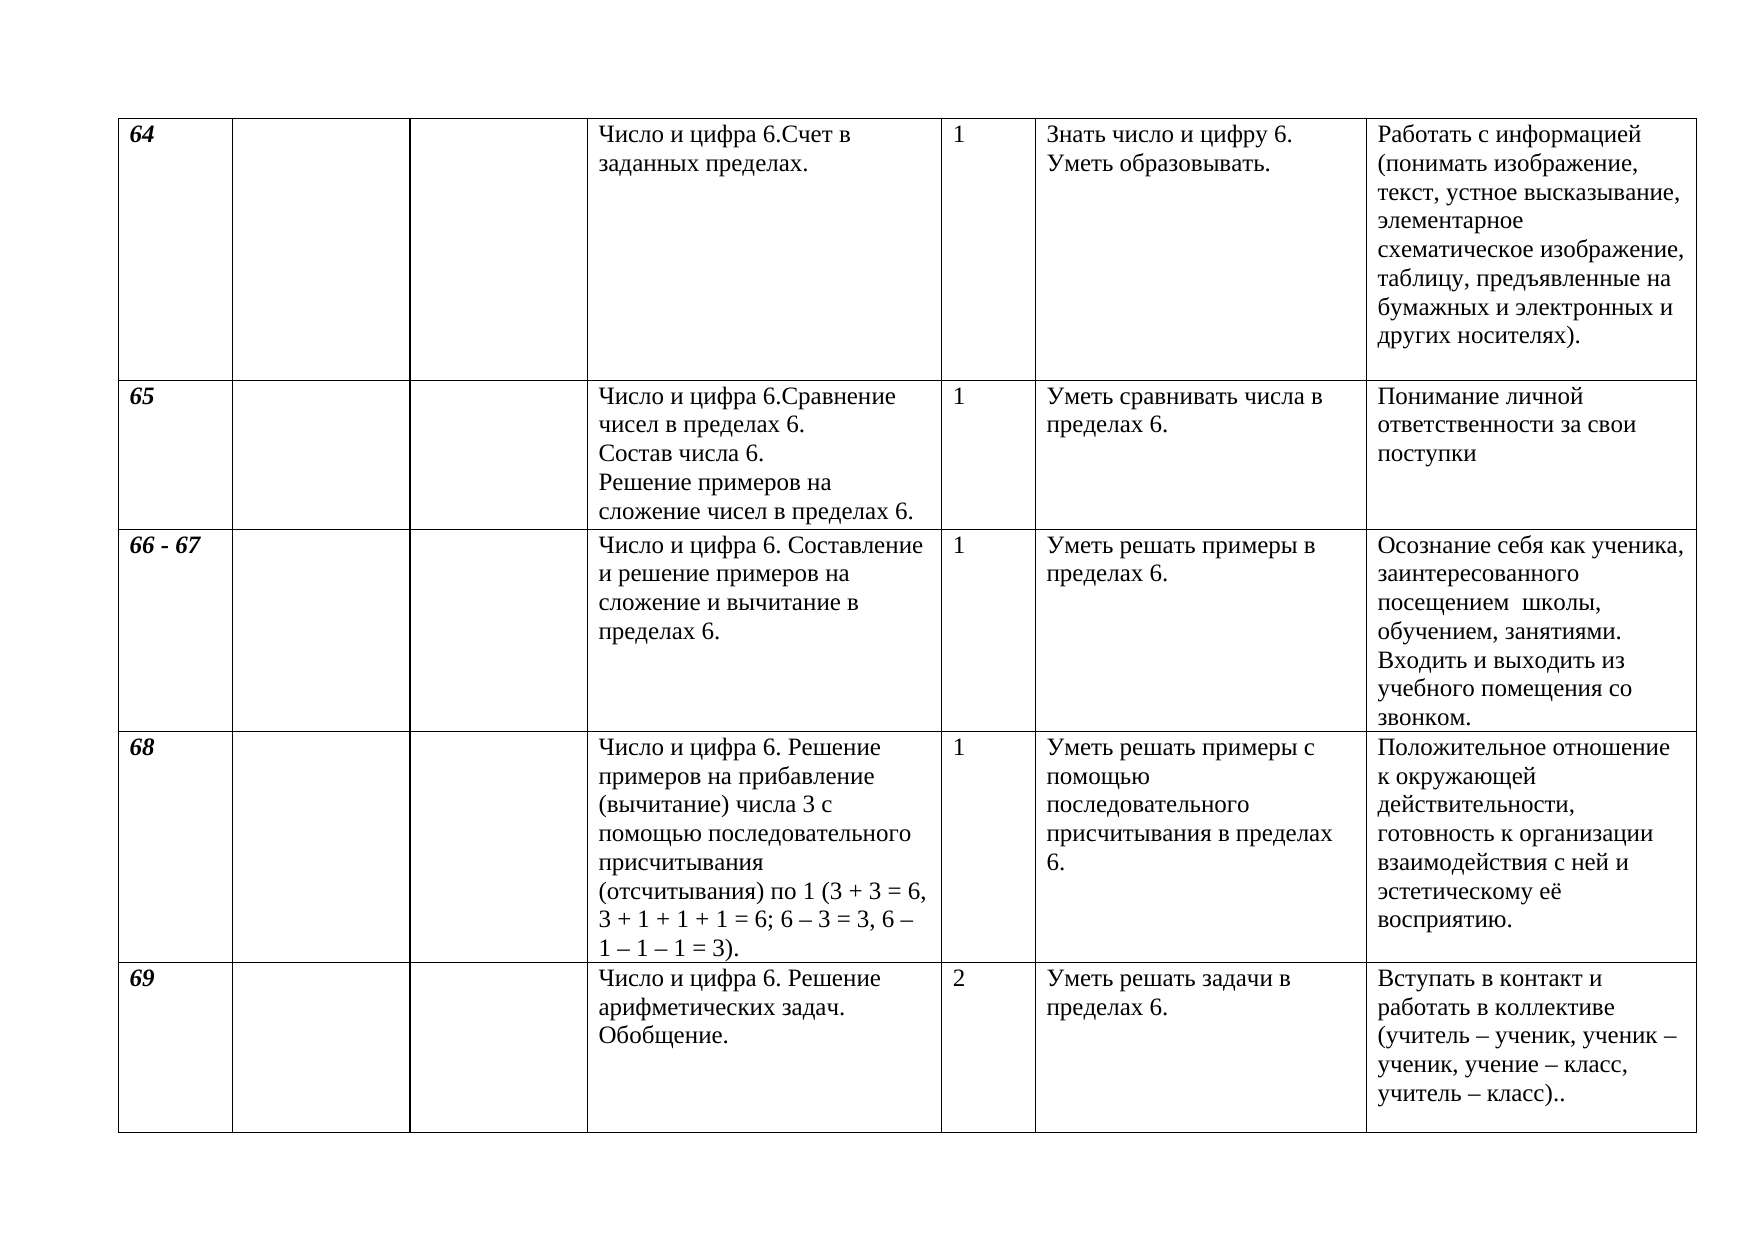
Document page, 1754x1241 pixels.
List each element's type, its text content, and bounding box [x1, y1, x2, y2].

table_cell Положительное отношение к окружающей действительности, готовность к организации взаимодействия с ней и эстетическому её восприятию. [1367, 732, 1696, 962]
table_cell [411, 381, 587, 529]
table_cell Уметь сравнивать числа в пределах 6. [1036, 381, 1366, 529]
table_cell 1 [942, 381, 1035, 529]
table_cell [411, 963, 587, 1132]
table_cell 2 [942, 963, 1035, 1132]
table_cell 65 [119, 381, 232, 529]
table_cell Число и цифра 6. Составление и решение примеров на сложение и вычитание в пределах 6. [588, 530, 941, 731]
table_cell Работать с информацией (понимать изображение, текст, устное высказывание, элементарное схематическое изображение, таблицу, предъявленные на бумажных и электронных и других носителях). [1367, 119, 1696, 380]
table_cell [233, 963, 409, 1132]
table_cell Уметь решать задачи в пределах 6. [1036, 963, 1366, 1132]
table_cell 69 [119, 963, 232, 1132]
table_cell 68 [119, 732, 232, 962]
table_cell 66 - 67 [119, 530, 232, 731]
table_cell Уметь решать примеры в пределах 6. [1036, 530, 1366, 731]
table_cell Уметь решать примеры с помощью последовательного присчитывания в пределах 6. [1036, 732, 1366, 962]
table_cell Осознание себя как ученика, заинтересованного посещением школы, обучением, занятиями. Входить и выходить из учебного помещения со звонком. [1367, 530, 1696, 731]
table_cell Понимание личной ответственности за свои поступки [1367, 381, 1696, 529]
table_cell [233, 381, 409, 529]
table_cell 64 [119, 119, 232, 380]
table_cell [233, 530, 409, 731]
table_cell [411, 119, 587, 380]
table_cell Знать число и цифру 6. Уметь образовывать. [1036, 119, 1366, 380]
table_cell Число и цифра 6.Счет в заданных пределах. [588, 119, 941, 380]
table_cell 1 [942, 732, 1035, 962]
table_cell Число и цифра 6. Решение примеров на прибавление (вычитание) числа 3 с помощью последовательного присчитывания (отсчитывания) по 1 (3 + 3 = 6, 3 + 1 + 1 + 1 = 6; 6 – 3 = 3, 6 – 1 – 1 – 1 = 3). [588, 732, 941, 962]
table_cell Число и цифра 6.Сравнение чисел в пределах 6. Состав числа 6. Решение примеров на сложение чисел в пределах 6. [588, 381, 941, 529]
table_cell [411, 530, 587, 731]
table_cell Вступать в контакт и работать в коллективе (учитель – ученик, ученик – ученик, учение – класс, учитель – класс).. [1367, 963, 1696, 1132]
table_cell Число и цифра 6. Решение арифметических задач. Обобщение. [588, 963, 941, 1132]
table_cell 1 [942, 119, 1035, 380]
table_cell [233, 732, 409, 962]
table_cell 1 [942, 530, 1035, 731]
table_cell [233, 119, 409, 380]
table_cell [411, 732, 587, 962]
